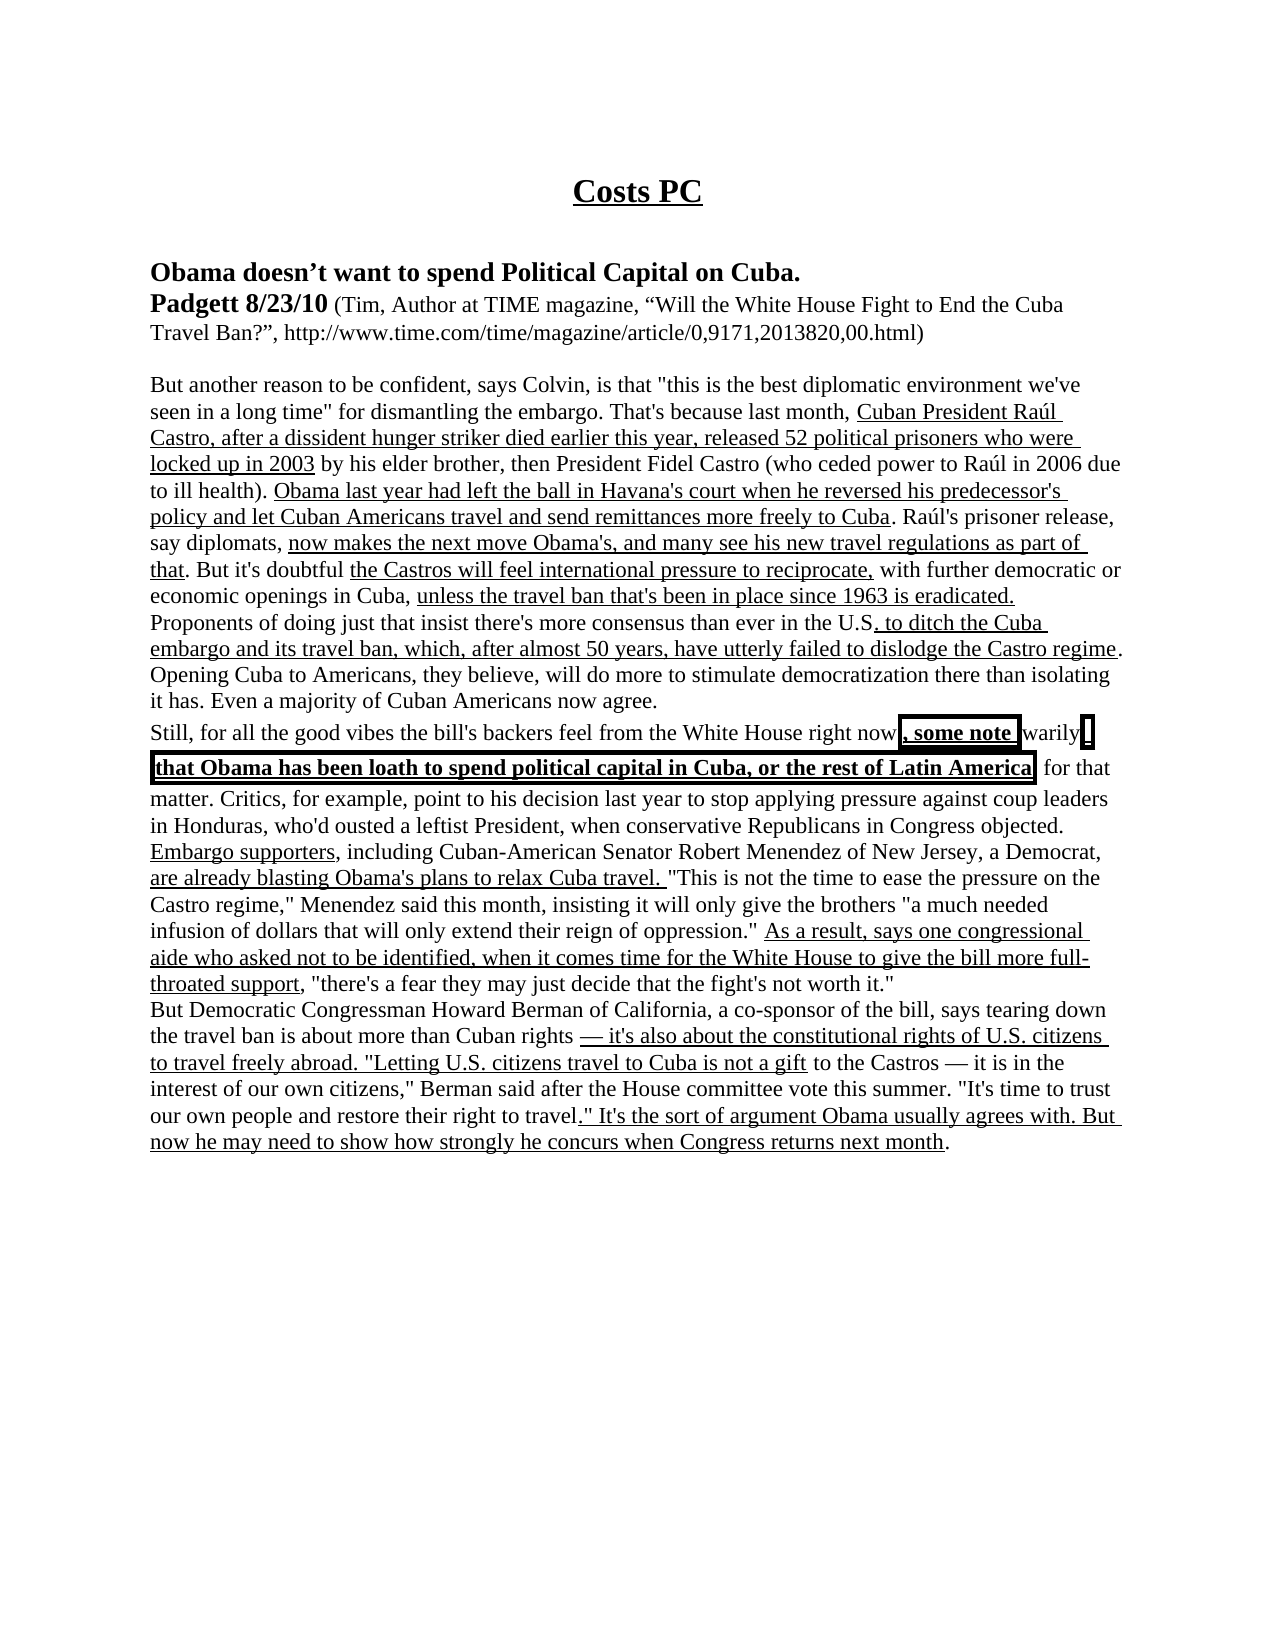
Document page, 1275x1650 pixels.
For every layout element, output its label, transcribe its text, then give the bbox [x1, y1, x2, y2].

text But Democratic Congressman Howard Berman of California, a co-sponsor of the bill, says tearing down the travel ban is about more than Cuban rights — it's also about the constitutional rights of U.S. citizens to travel freely abroad. "Letting U.S. citizens travel to Cuba is not a gift to the Castros — it is in the interest of our own citizens," Berman said after the House committee vote this summer. "It's time to trust our own people and restore their right to travel." It's the sort of argument Obama usually agrees with. But now he may need to show how strongly he concurs when Congress returns next month. [150, 996, 1125, 1154]
text Still, for all the good vibes the bill's backers feel from the White House right now, some note warily that Obama has been loath to spend political capital in Cuba, or the rest of Latin America for that matter. Critics, for example, point to his decision last year to stop applying pressure against coup leaders in Honduras, who'd ousted a leftist President, when conservative Republicans in Congress objected. [150, 714, 1125, 838]
subtitle Costs PC [150, 171, 1125, 209]
text Proponents of doing just that insist there's more consensus than ever in the U.S. to ditch the Cuba embargo and its travel ban, which, after almost 50 years, have utterly failed to dislodge the Castro regime. Opening Cuba to Americans, they believe, will do more to stimulate democratization there than isolating it has. Even a majority of Cuban Americans now agree. [150, 608, 1125, 714]
subtitle Obama doesn’t want to spend Political Capital on Cuba. [150, 256, 1125, 287]
text Padgett 8/23/10 (Tim, Author at TIME magazine, “Will the White House Fight to End the Cuba Travel Ban?”, http://www.time.com/time/magazine/article/0,9171,2013820,00.html) [150, 287, 1125, 345]
text Embargo supporters, including Cuban-American Senator Robert Menendez of New Jersey, a Democrat, are already blasting Obama's plans to relax Cuba travel. "This is not the time to ease the pressure on the Castro regime," Menendez said this month, insisting it will only give the brothers "a much needed infusion of dollars that will only extend their reign of oppression." As a result, says one congressional aide who asked not to be identified, when it comes time for the White House to give the bill more full-throated support, "there's a fear they may just decide that the fight's not worth it." [150, 838, 1125, 996]
text But another reason to be confident, says Colvin, is that "this is the best diplomatic environment we've seen in a long time" for dismantling the embargo. That's because last month, Cuban President Raúl Castro, after a dissident hunger striker died earlier this year, released 52 political prisoners who were locked up in 2003 by his elder brother, then President Fidel Castro (who ceded power to Raúl in 2006 due to ill health). Obama last year had left the ball in Havana's court when he reversed his predecessor's policy and let Cuban Americans travel and send remittances more freely to Cuba. Raúl's prisoner release, say diplomats, now makes the next move Obama's, and many see his new travel regulations as part of that. But it's doubtful the Castros will feel international pressure to reciprocate, with further democratic or economic openings in Cuba, unless the travel ban that's been in place since 1963 is eradicated. [150, 371, 1125, 608]
